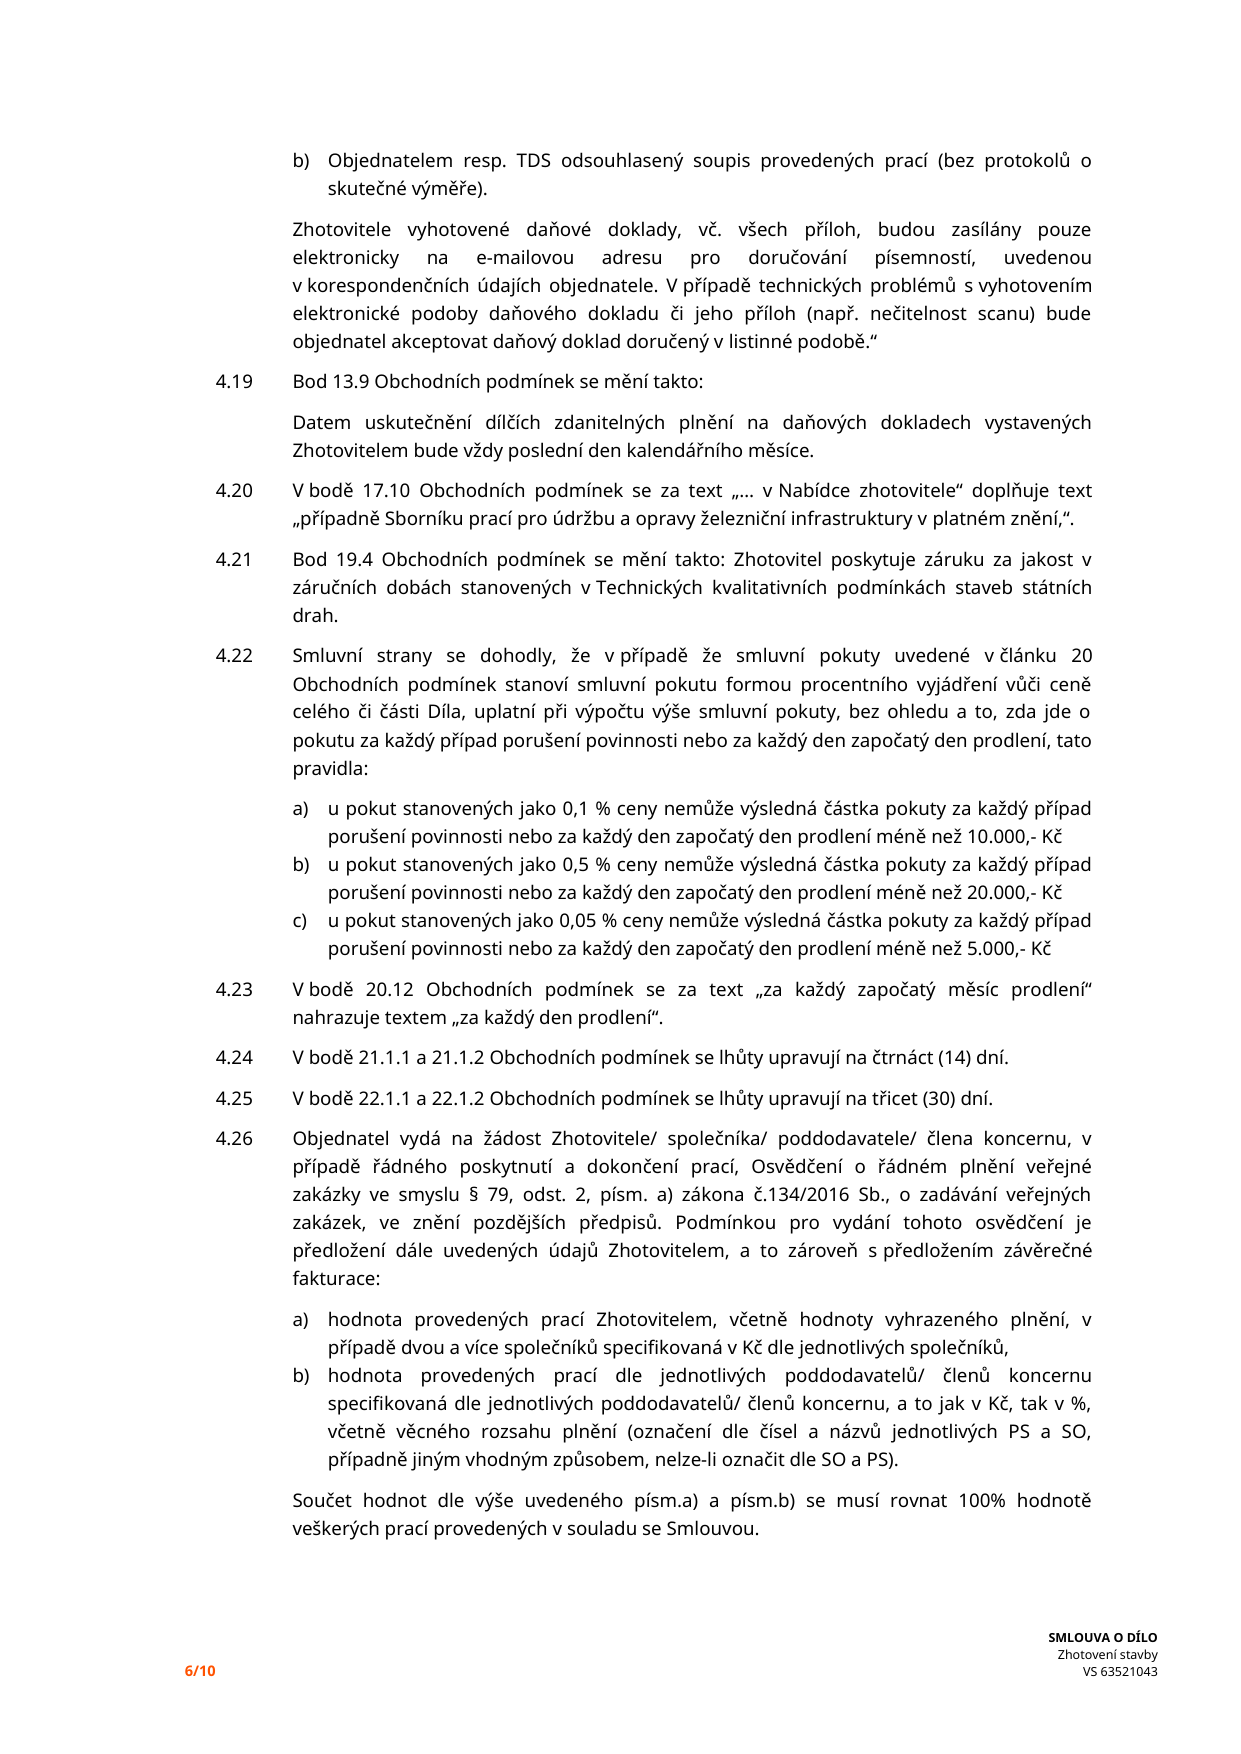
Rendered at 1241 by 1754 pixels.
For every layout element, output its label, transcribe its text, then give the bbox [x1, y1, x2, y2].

text V bodě 17.10 Obchodních podmínek se za text „… v Nabídce zhotovitele“ doplňuje text „případně Sborníku prací pro údržbu a opravy železniční infrastruktury v platném znění,“. [216, 478, 1093, 531]
list Objednatelem resp. TDS odsouhlasený soupis provedených prací (bez protokolů o skutečné výměře). [292, 147, 1093, 201]
list Objednatel vydá na žádost Zhotovitele/ společníka/ poddodavatele/ člena koncernu, v případě řádného poskytnutí a dokončení prací, Osvědčení o řádném plnění veřejné zakázky ve smyslu § 79, odst. 2, písm. a) zákona č.134/2016 Sb., o zadávání veřejných zakázek, ve znění pozdějších předpisů. Podmínkou pro vydání tohoto osvědčení je předložení dále uvedených údajů Zhotovitelem, a to zároveň s předložením závěrečné fakturace: [216, 1126, 1093, 1291]
text u pokut stanovených jako 0,5 % ceny nemůže výsledná částka pokuty za každý případ porušení povinnosti nebo za každý den započatý den prodlení méně než 20.000,- Kč [292, 851, 1093, 905]
text V bodě 20.12 Obchodních podmínek se za text „za každý započatý měsíc prodlení“ nahrazuje textem „za každý den prodlení“. [216, 976, 1093, 1029]
text u pokut stanovených jako 0,05 % ceny nemůže výsledná částka pokuty za každý případ porušení povinnosti nebo za každý den započatý den prodlení méně než 5.000,- Kč [292, 907, 1093, 961]
list Bod 13.9 Obchodních podmínek se mění takto: [216, 369, 1093, 394]
text V bodě 22.1.1 a 22.1.2 Obchodních podmínek se lhůty upravují na třicet (30) dní. [216, 1085, 1093, 1111]
text V bodě 21.1.1 a 21.1.2 Obchodních podmínek se lhůty upravují na čtrnáct (14) dní. [216, 1044, 1093, 1070]
list Zhotovitele vyhotovené daňové doklady, vč. všech příloh, budou zasílány pouze elektronicky na e-mailovou adresu pro doručování písemností, uvedenou v korespondenčních údajích objednatele. V případě technických problémů s vyhotovením elektronické podoby daňového dokladu či jeho příloh (např. nečitelnost scanu) bude objednatel akceptovat daňový doklad doručený v listinné podobě.“ [292, 216, 1093, 354]
text Bod 19.4 Obchodních podmínek se mění takto: Zhotovitel poskytuje záruku za jakost v záručních dobách stanovených v Technických kvalitativních podmínkách staveb státních drah. [216, 546, 1093, 628]
list hodnota provedených prací Zhotovitelem, včetně hodnoty vyhrazeného plnění, v případě dvou a více společníků specifikovaná v Kč dle jednotlivých společníků, [292, 1306, 1093, 1360]
text Součet hodnot dle výše uvedeného písm.a) a písm.b) se musí rovnat 100% hodnotě veškerých prací provedených v souladu se Smlouvou. [292, 1487, 1093, 1540]
text Smluvní strany se dohodly, že v případě že smluvní pokuty uvedené v článku 20 Obchodních podmínek stanoví smluvní pokutu formou procentního vyjádření vůči ceně celého či části Díla, uplatní při výpočtu výše smluvní pokuty, bez ohledu a to, zda jde o pokutu za každý případ porušení povinnosti nebo za každý den započatý den prodlení, tato pravidla: [216, 643, 1093, 780]
list Datem uskutečnění dílčích zdanitelných plnění na daňových dokladech vystavených Zhotovitelem bude vždy poslední den kalendářního měsíce. [292, 409, 1093, 463]
list hodnota provedených prací dle jednotlivých poddodavatelů/ členů koncernu specifikovaná dle jednotlivých poddodavatelů/ členů koncernu, a to jak v Kč, tak v %, včetně věcného rozsahu plnění (označení dle čísel a názvů jednotlivých PS a SO, případně jiným vhodným způsobem, nelze-li označit dle SO a PS). [292, 1362, 1093, 1472]
list u pokut stanovených jako 0,1 % ceny nemůže výsledná částka pokuty za každý případ porušení povinnosti nebo za každý den započatý den prodlení méně než 10.000,- Kč [292, 795, 1093, 849]
